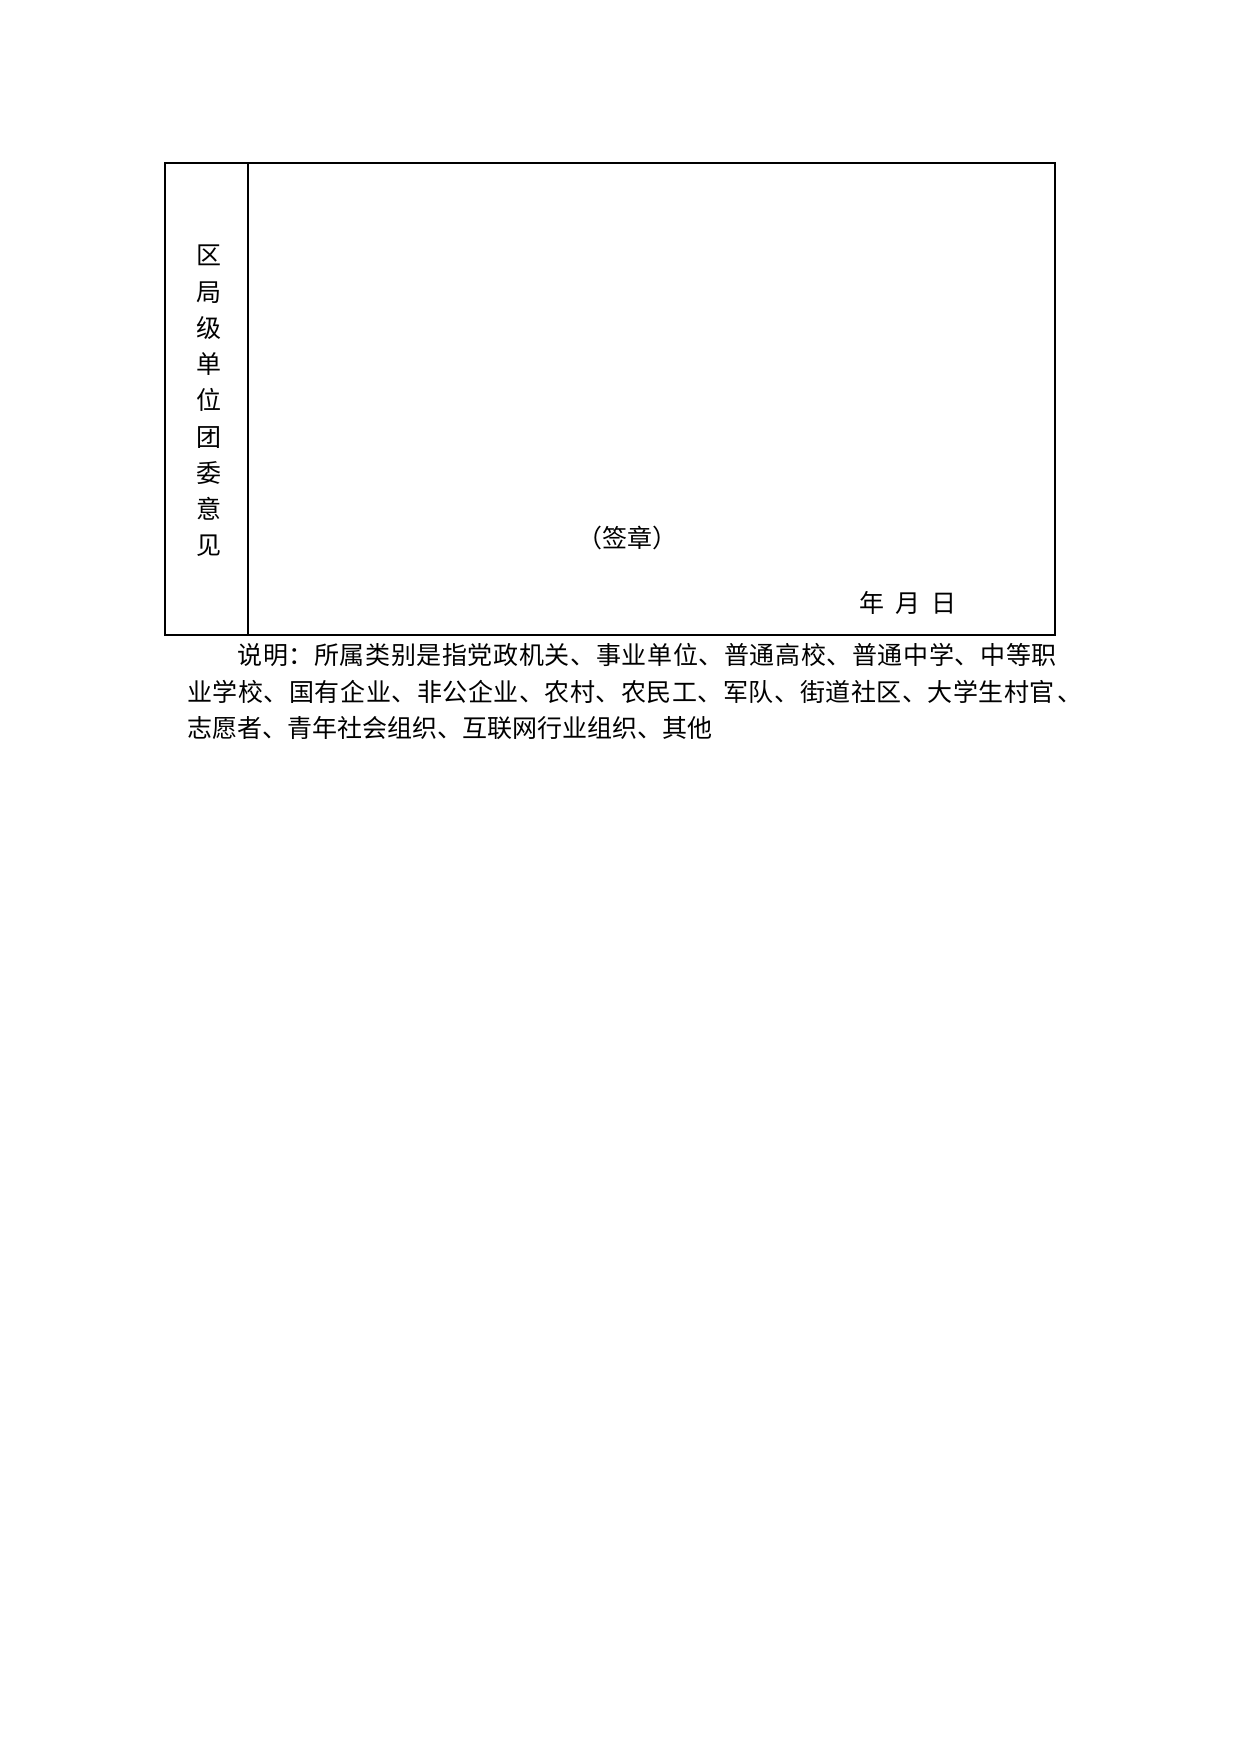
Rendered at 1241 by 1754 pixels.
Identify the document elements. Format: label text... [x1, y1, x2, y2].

table_cell （签章） 年 月 日 [249, 164, 1054, 634]
table_cell 区 局 级 单 位 团 委 意 见 [166, 164, 247, 634]
text 说明：所属类别是指党政机关、事业单位、普通高校、普通中学、中等职业学校、国有企业、非公企业、农村、农民工、军队、街道社区、大学生村官、志愿者、青年社会组织、互联网行业组织、其他 [187, 636, 1058, 744]
